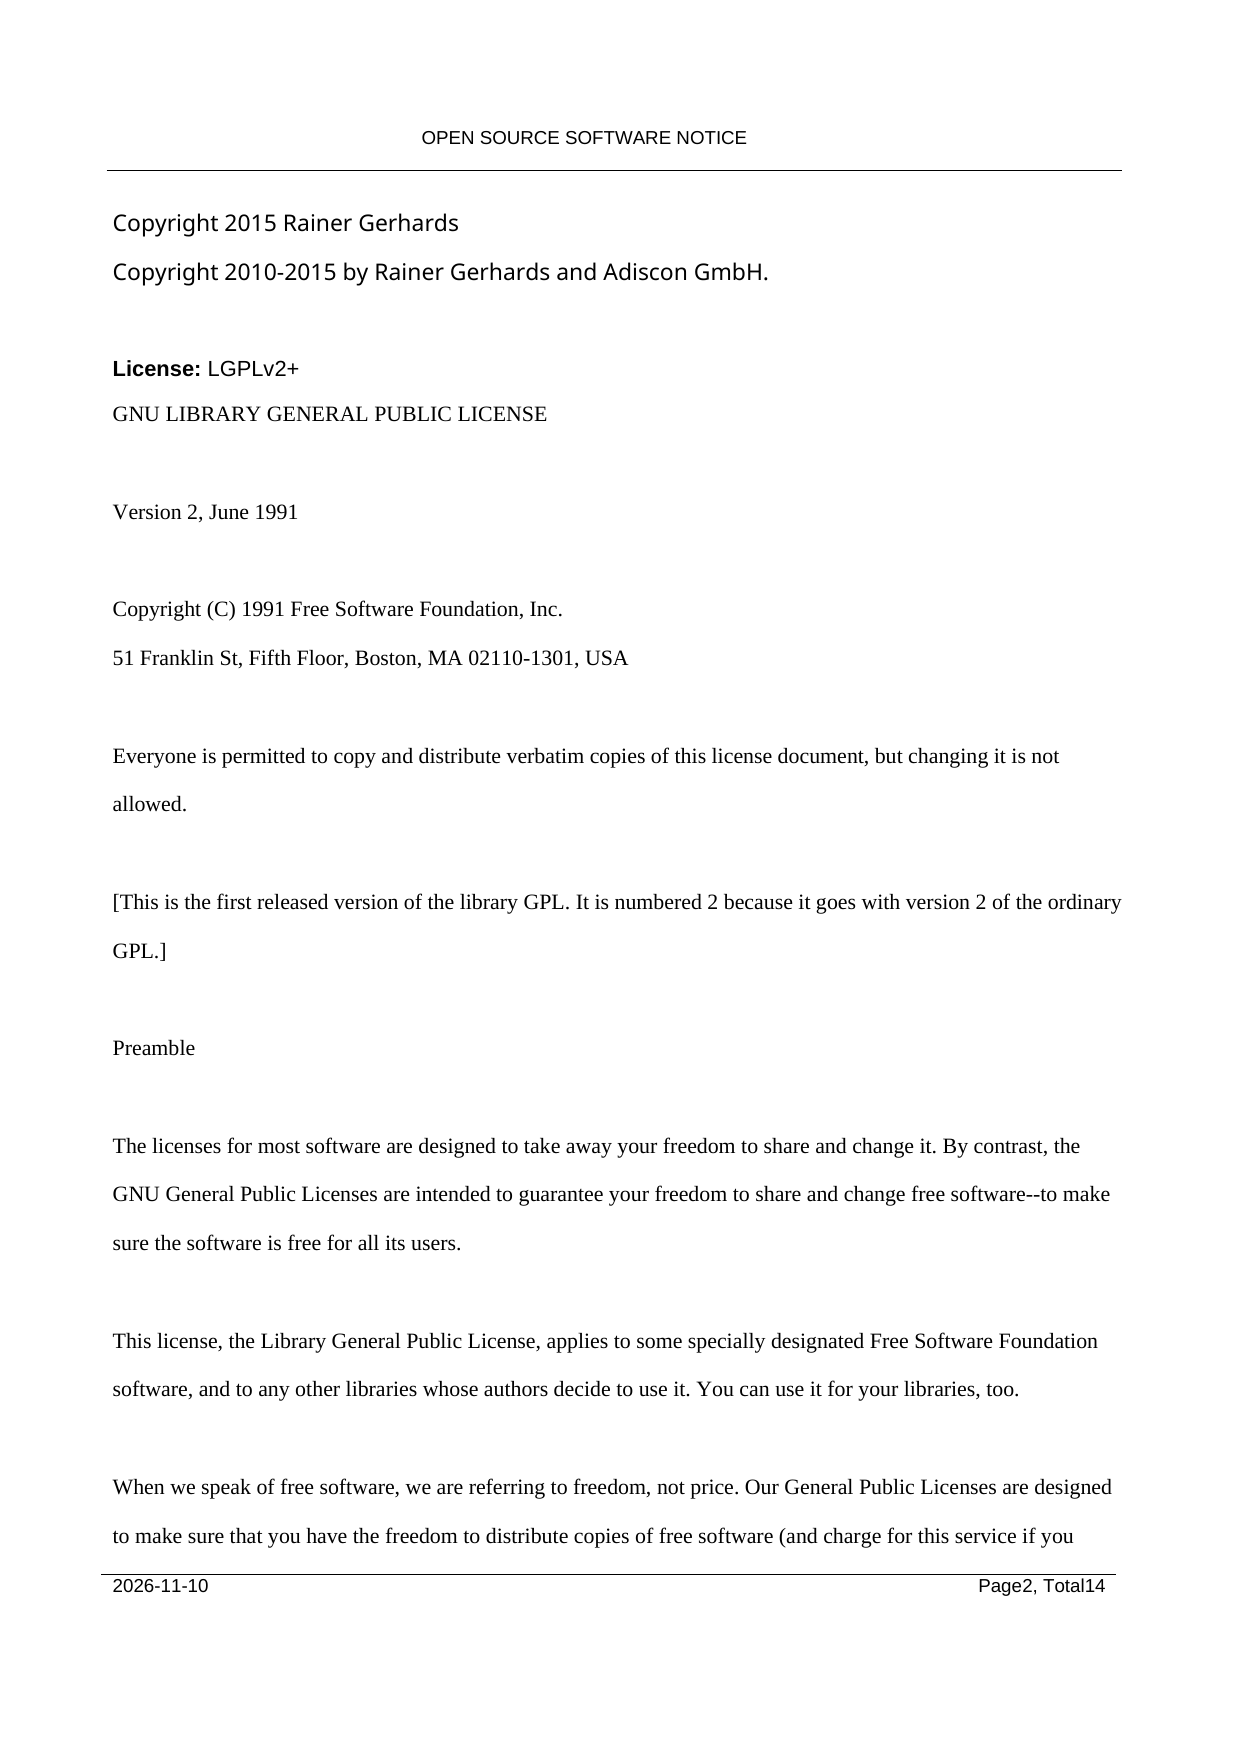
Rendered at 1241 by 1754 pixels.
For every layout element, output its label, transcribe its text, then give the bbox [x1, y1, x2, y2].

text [112, 398, 1128, 1551]
text License: LGPLv2+ [112, 353, 1128, 385]
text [112, 206, 1128, 336]
